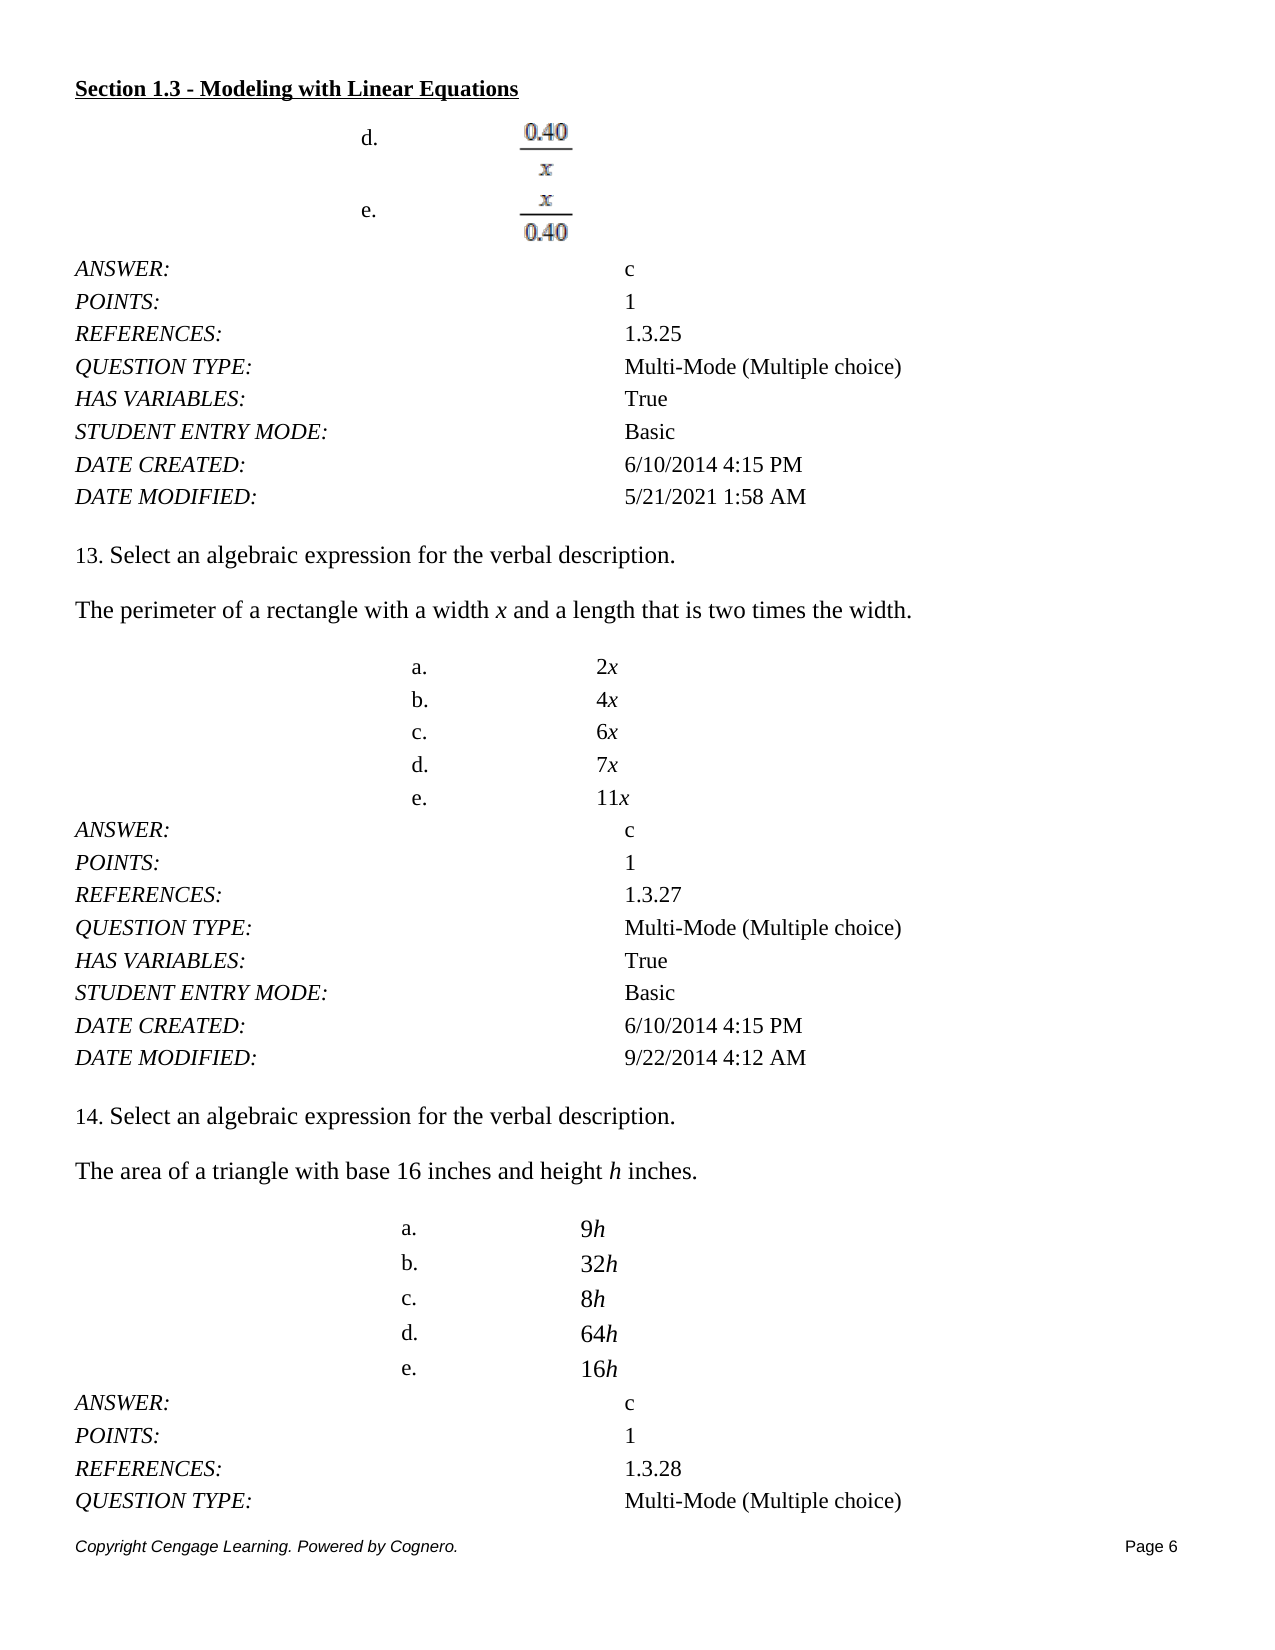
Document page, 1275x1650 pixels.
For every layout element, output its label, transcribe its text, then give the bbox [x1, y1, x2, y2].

table_header 13. Select an algebraic expression for the verbal description. ​ The perimeter of a rectangle with a width x and a length that is two times the width. ​ [75, 540, 1200, 1074]
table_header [75, 1101, 1200, 1517]
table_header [75, 121, 1200, 513]
picture [517, 195, 576, 249]
picture [517, 123, 576, 190]
